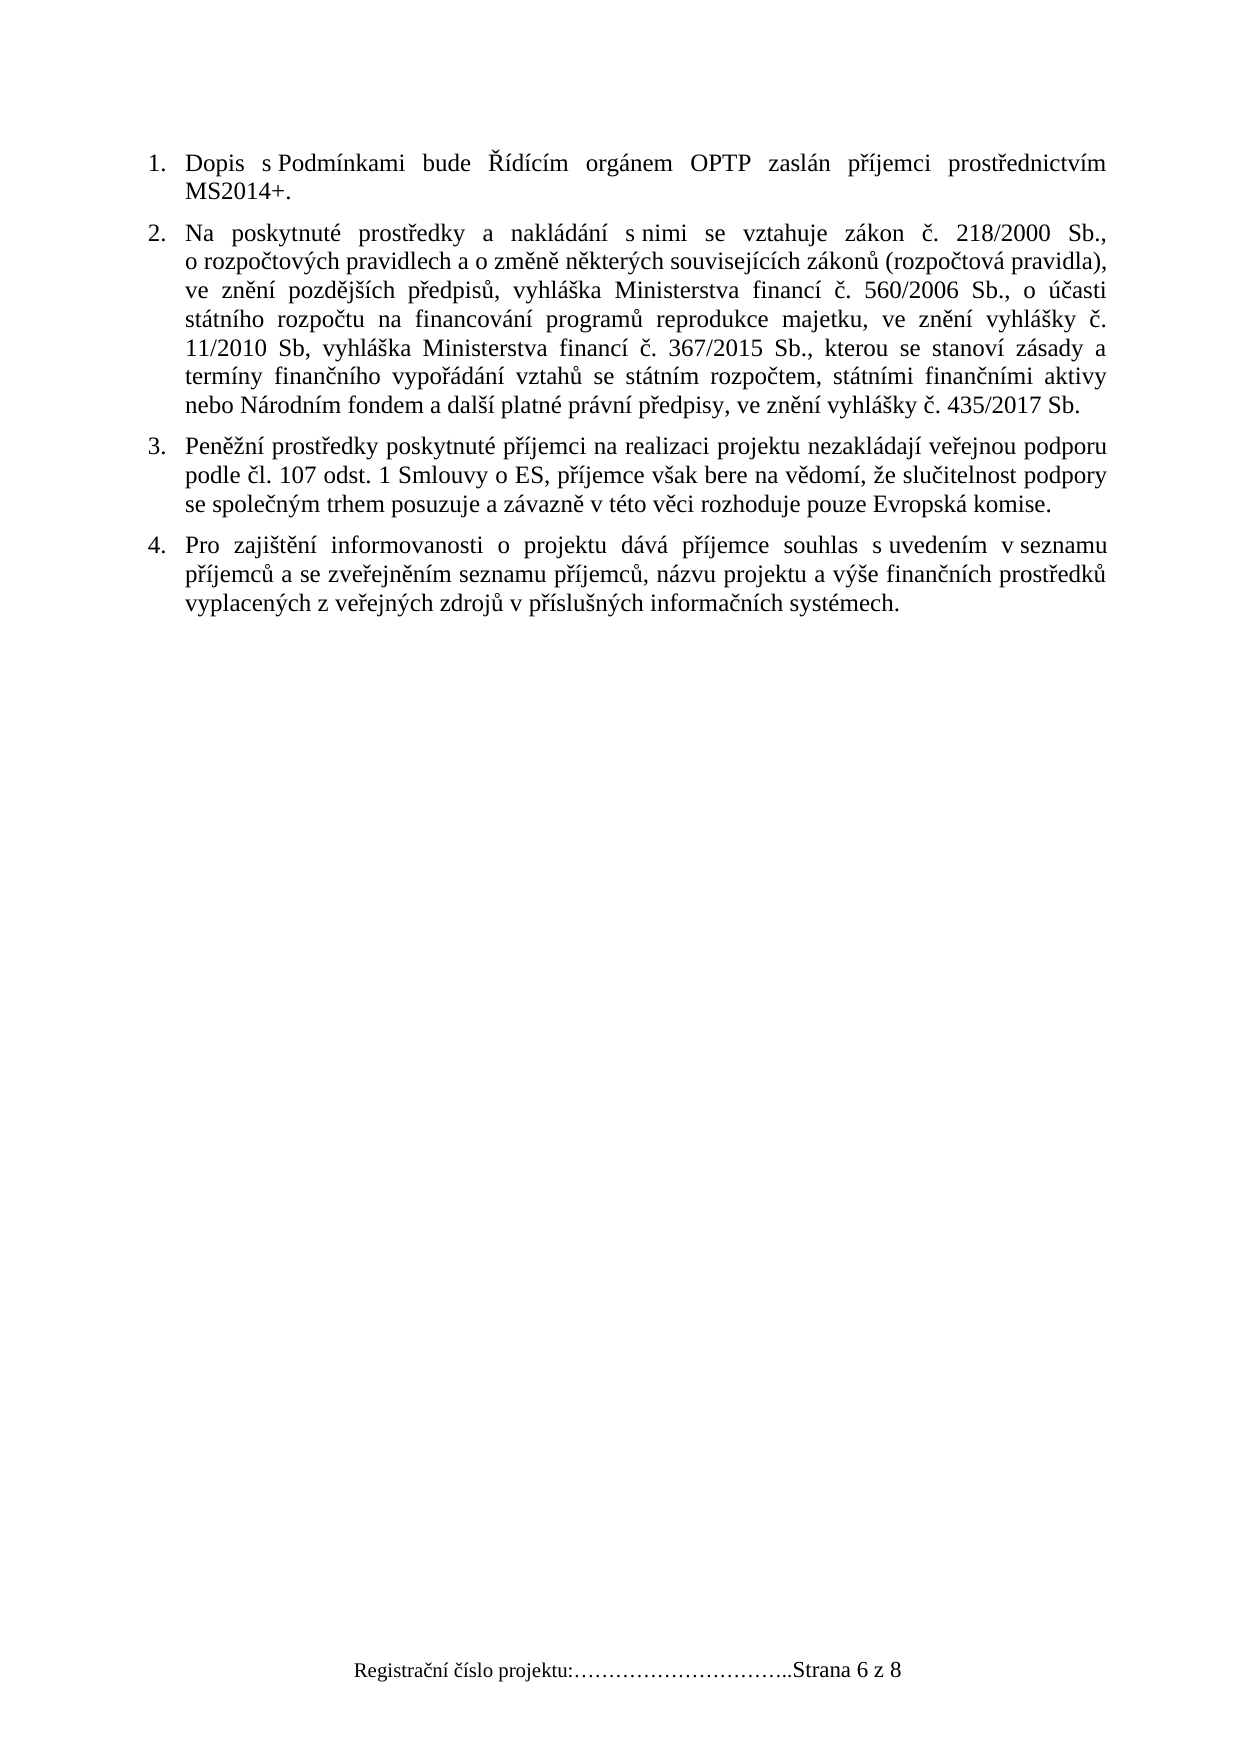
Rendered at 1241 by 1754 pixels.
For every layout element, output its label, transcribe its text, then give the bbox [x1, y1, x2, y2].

list Pro zajištění informovanosti o projektu dává příjemce souhlas s uvedením v seznamu příjemců a se zveřejněním seznamu příjemců, názvu projektu a výše finančních prostředků vyplacených z veřejných zdrojů v příslušných informačních systémech. [148, 530, 1107, 616]
list Na poskytnuté prostředky a nakládání s nimi se vztahuje zákon č. 218/2000 Sb., o rozpočtových pravidlech a o změně některých souvisejících zákonů (rozpočtová pravidla), ve znění pozdějších předpisů, vyhláška Ministerstva financí č. 560/2006 Sb., o účasti státního rozpočtu na financování programů reprodukce majetku, ve znění vyhlášky č. 11/2010 Sb, vyhláška Ministerstva financí č. 367/2015 Sb., kterou se stanoví zásady a termíny finančního vypořádání vztahů se státním rozpočtem, státními finančními aktivy nebo Národním fondem a další platné právní předpisy, ve znění vyhlášky č. 435/2017 Sb. [148, 218, 1107, 419]
list Peněžní prostředky poskytnuté příjemci na realizaci projektu nezakládají veřejnou podporu podle čl. 107 odst. 1 Smlouvy o ES, příjemce však bere na vědomí, že slučitelnost podpory se společným trhem posuzuje a závazně v této věci rozhoduje pouze Evropská komise. [148, 431, 1107, 518]
list Dopis s Podmínkami bude Řídícím orgánem OPTP zaslán příjemci prostřednictvím MS2014+. [148, 148, 1107, 205]
